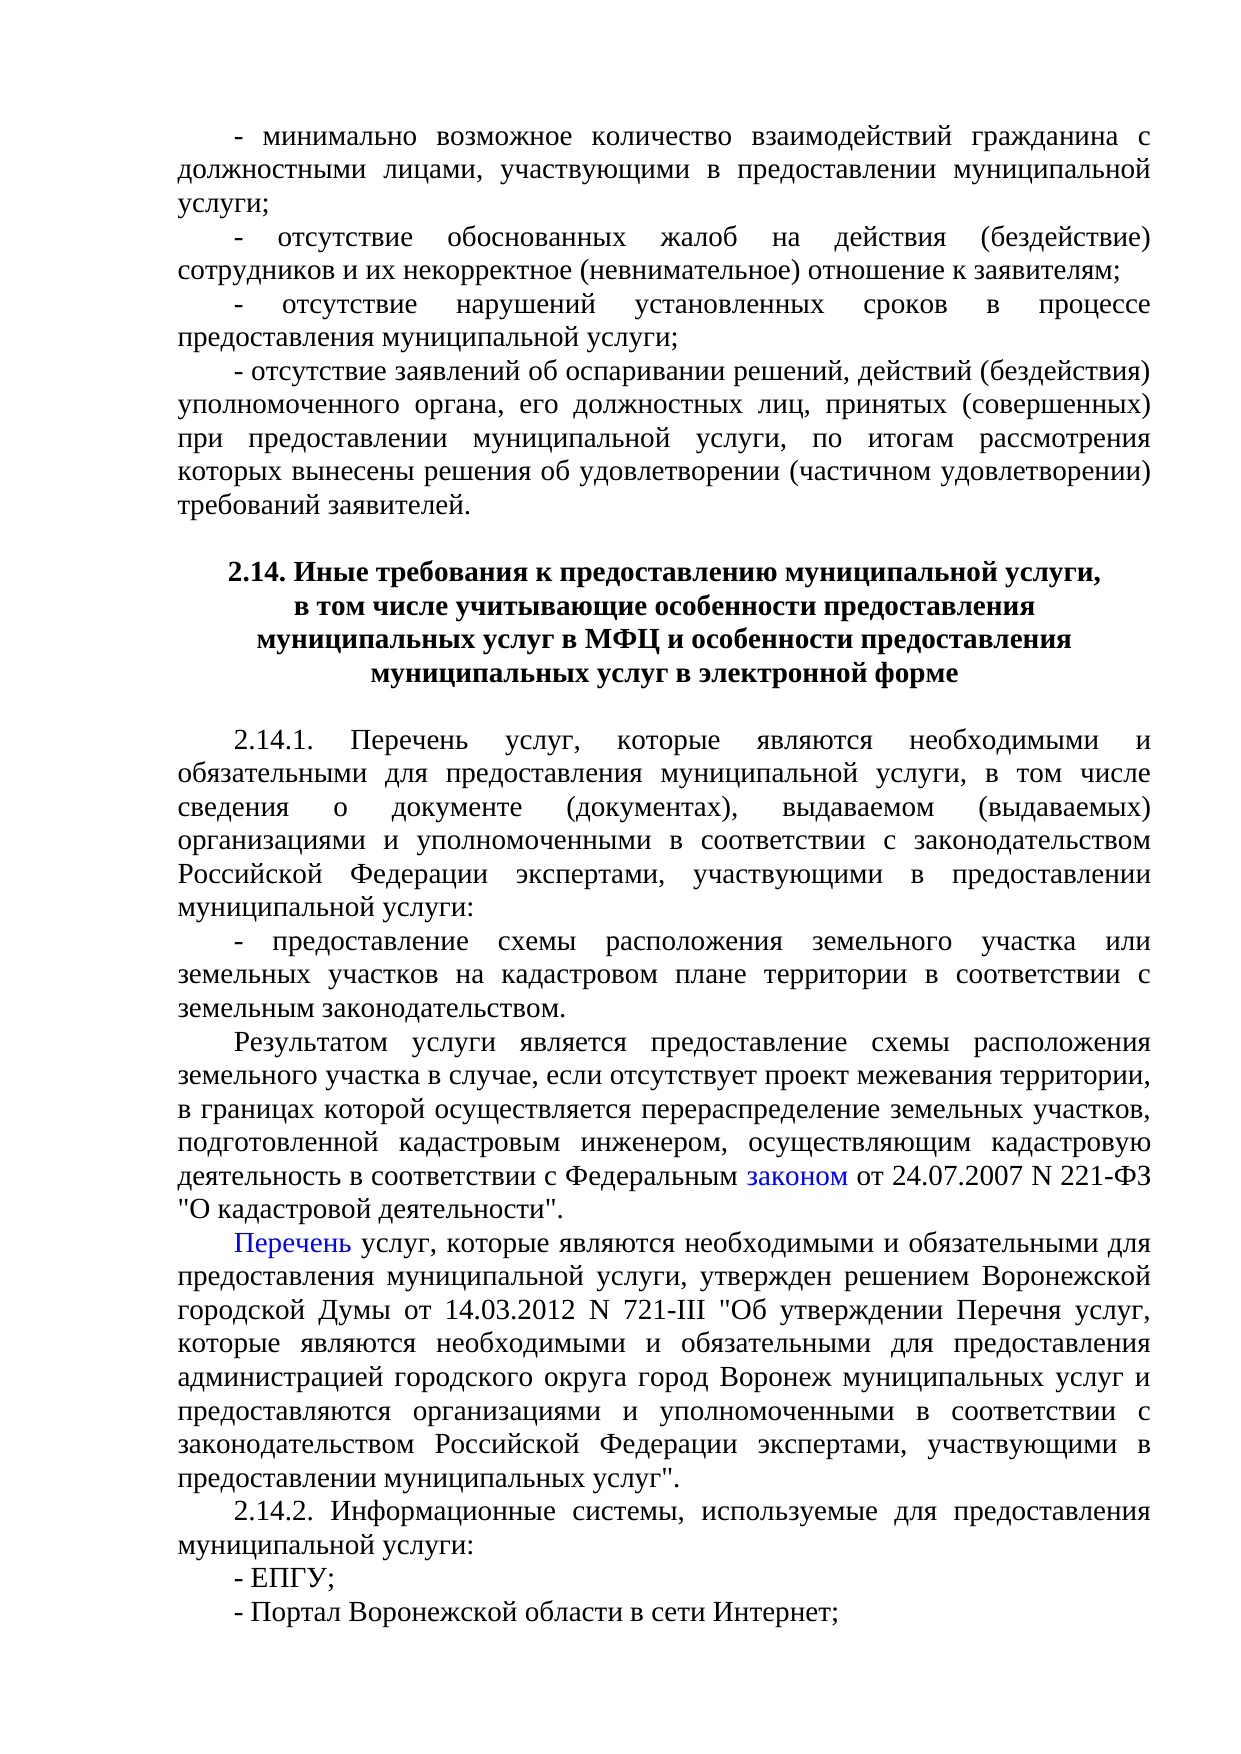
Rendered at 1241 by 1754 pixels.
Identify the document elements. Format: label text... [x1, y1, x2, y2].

text - отсутствие заявлений об оспаривании решений, действий (бездействия) уполномоченного органа, его должностных лиц, принятых (совершенных) при предоставлении муниципальной услуги, по итогам рассмотрения которых вынесены решения об удовлетворении (частичном удовлетворении) требований заявителей. [177, 353, 1152, 521]
text 2.14.2. Информационные системы, используемые для предоставления муниципальной услуги: [177, 1493, 1152, 1560]
text Перечень услуг, которые являются необходимыми и обязательными для предоставления муниципальной услуги, утвержден решением Воронежской городской Думы от 14.03.2012 N 721-III "Об утверждении Перечня услуг, которые являются необходимыми и обязательными для предоставления администрацией городского округа город Воронеж муниципальных услуг и предоставляются организациями и уполномоченными в соответствии с законодательством Российской Федерации экспертами, участвующими в предоставлении муниципальных услуг". [177, 1225, 1152, 1493]
text - ЕПГУ; [177, 1560, 1152, 1594]
text - отсутствие нарушений установленных сроков в процессе предоставления муниципальной услуги; [177, 286, 1152, 353]
title в том числе учитывающие особенности предоставления [177, 588, 1152, 621]
text - Портал Воронежской области в сети Интернет; [177, 1594, 1152, 1627]
title муниципальных услуг в электронной форме [177, 655, 1152, 688]
text - отсутствие обоснованных жалоб на действия (бездействие) сотрудников и их некорректное (невнимательное) отношение к заявителям; [177, 219, 1152, 286]
title муниципальных услуг в МФЦ и особенности предоставления [177, 621, 1152, 655]
title 2.14. Иные требования к предоставлению муниципальной услуги, [177, 554, 1152, 588]
text 2.14.1. Перечень услуг, которые являются необходимыми и обязательными для предоставления муниципальной услуги, в том числе сведения о документе (документах), выдаваемом (выдаваемых) организациями и уполномоченными в соответствии с законодательством Российской Федерации экспертами, участвующими в предоставлении муниципальной услуги: [177, 722, 1152, 923]
text - предоставление схемы расположения земельного участка или земельных участков на кадастровом плане территории в соответствии с земельным законодательством. [177, 923, 1152, 1024]
text Результатом услуги является предоставление схемы расположения земельного участка в случае, если отсутствует проект межевания территории, в границах которой осуществляется перераспределение земельных участков, подготовленной кадастровым инженером, осуществляющим кадастровую деятельность в соответствии с Федеральным законом от 24.07.2007 N 221-ФЗ "О кадастровой деятельности". [177, 1024, 1152, 1225]
text - минимально возможное количество взаимодействий гражданина с должностными лицами, участвующими в предоставлении муниципальной услуги; [177, 118, 1152, 219]
